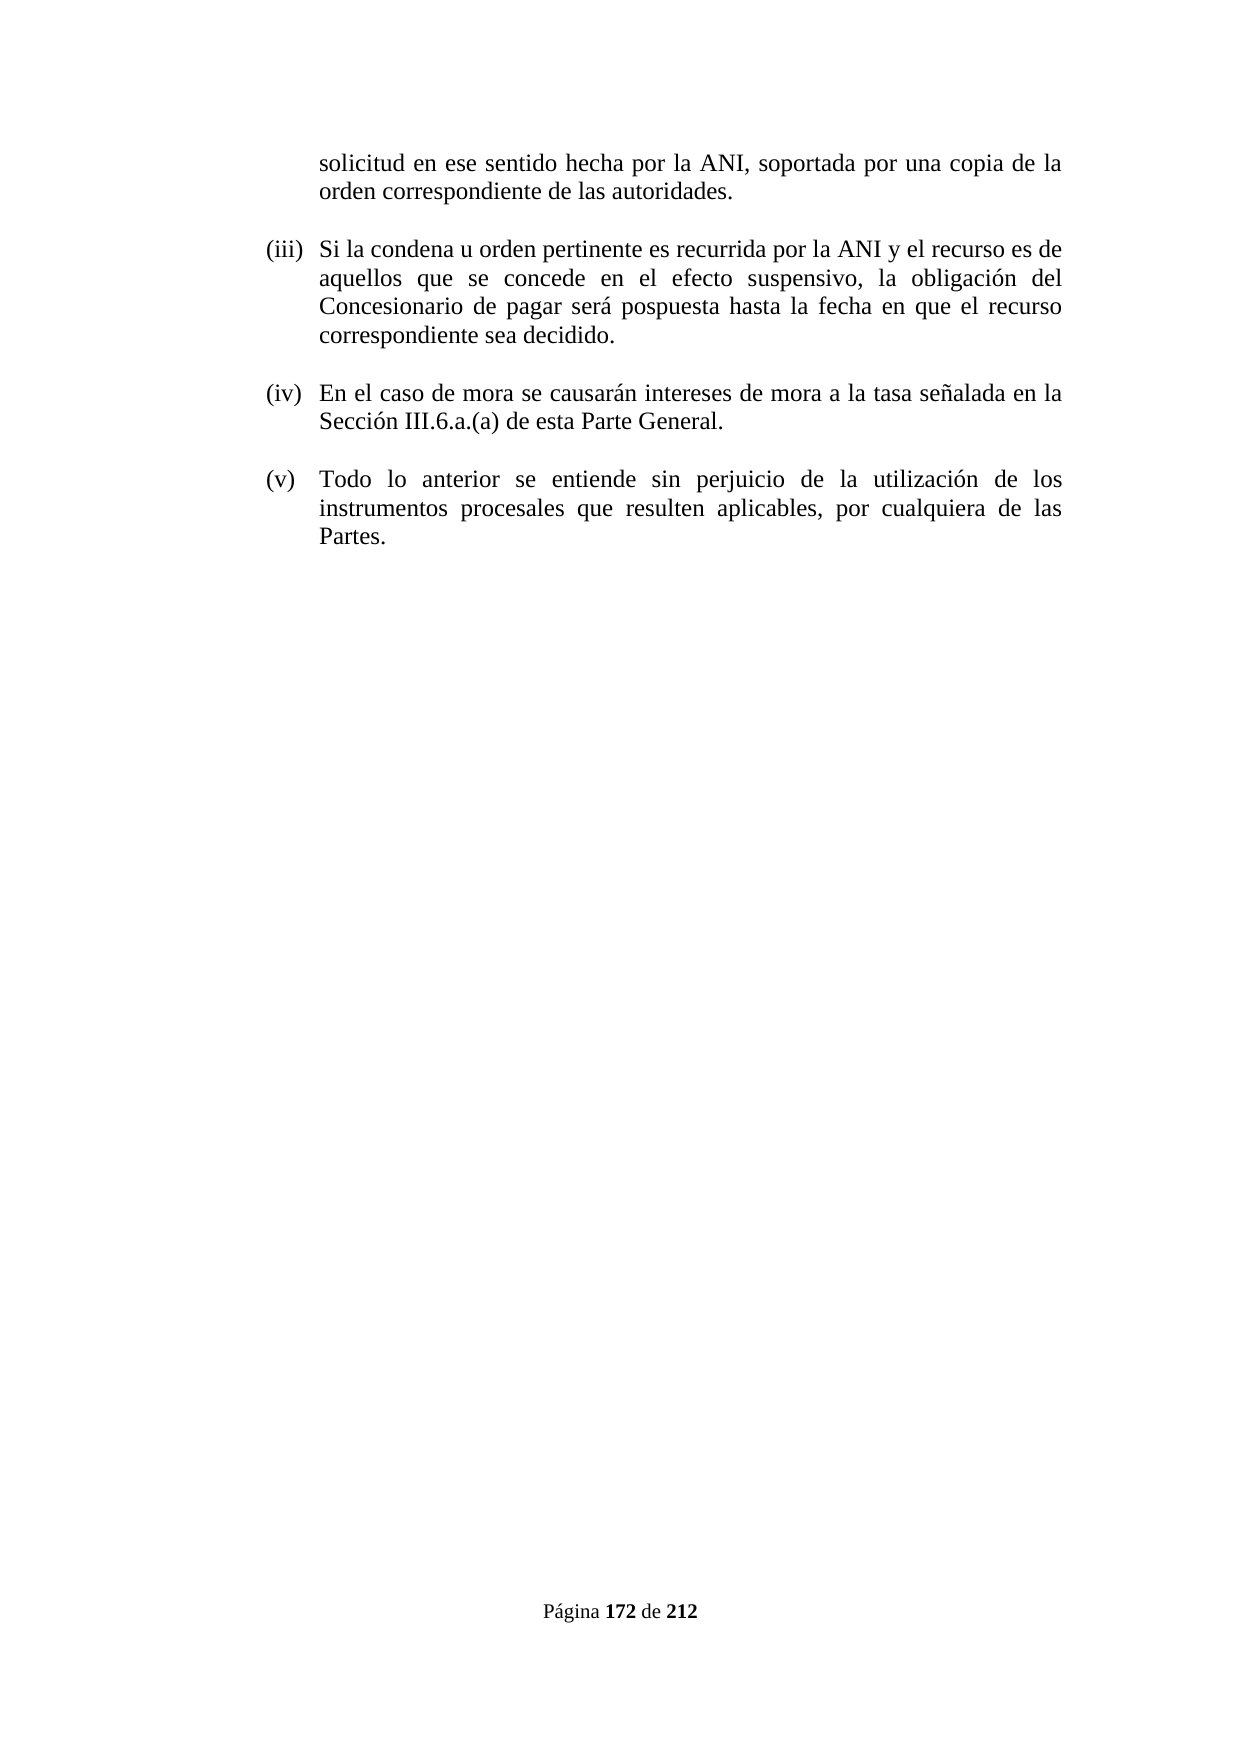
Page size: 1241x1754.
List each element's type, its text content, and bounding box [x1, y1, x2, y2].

list En el caso de mora se causarán intereses de mora a la tasa señalada en la Sección 3.6(a) de esta Parte General. [266, 378, 1063, 435]
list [266, 148, 1063, 205]
list Todo lo anterior se entiende sin perjuicio de la utilización de los instrumentos procesales que resulten aplicables, por cualquiera de las Partes. [266, 464, 1063, 550]
list Si la condena u orden pertinente es recurrida por la ANI y el recurso es de aquellos que se concede en el efecto suspensivo, la obligación del Concesionario de pagar será pospuesta hasta la fecha en que el recurso correspondiente sea decidido. [266, 234, 1063, 349]
